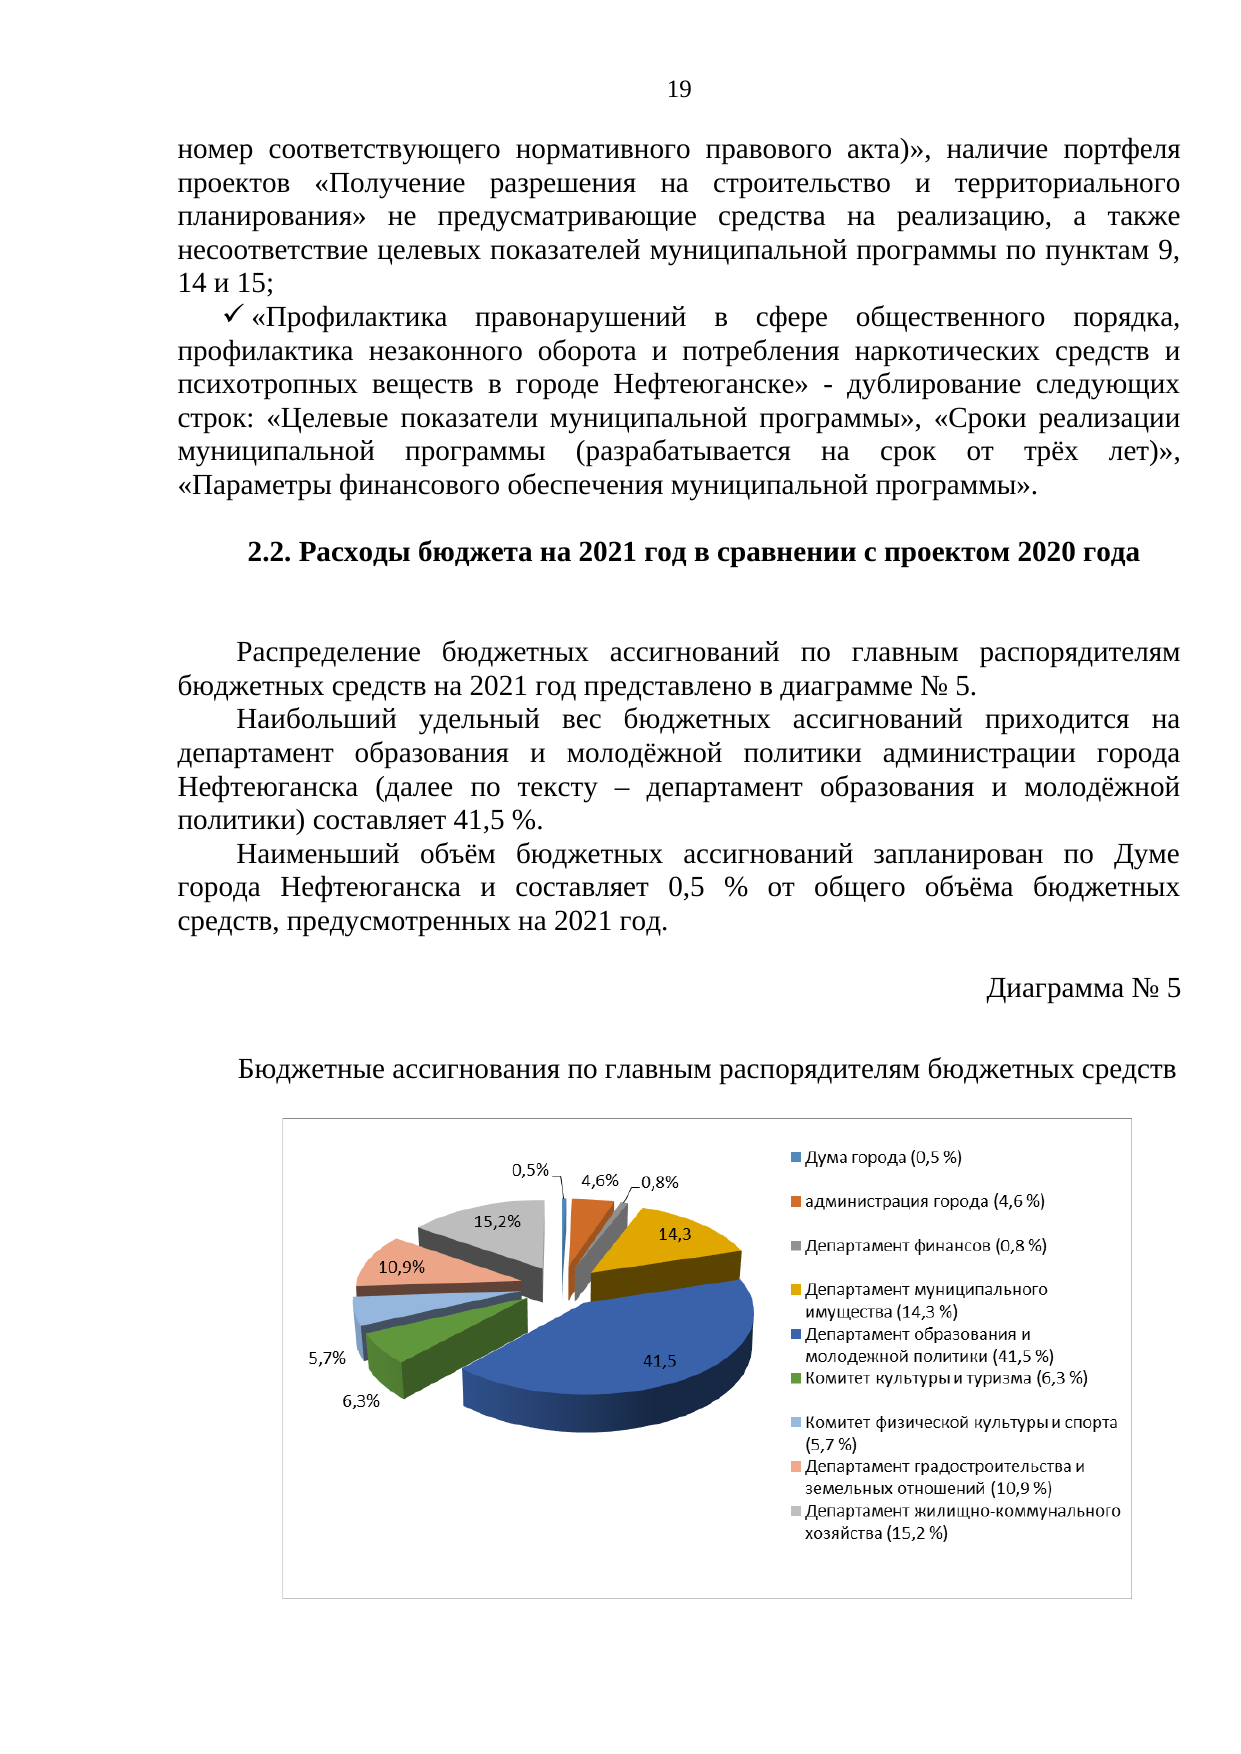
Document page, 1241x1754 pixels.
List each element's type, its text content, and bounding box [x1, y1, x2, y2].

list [177, 131, 1181, 299]
text Наименьший объём бюджетных ассигнований запланирован по Думе города Нефтеюганска и составляет 0,5 % от общего объёма бюджетных средств, предусмотренных на 2021 год. [177, 836, 1181, 936]
text 2.2. Расходы бюджета на 2021 год в сравнении с проектом 2020 года [177, 534, 1181, 567]
text Наибольший удельный вес бюджетных ассигнований приходится на департамент образования и молодёжной политики администрации города Нефтеюганска (далее по тексту – департамент образования и молодёжной политики) составляет 41,5 %. [177, 702, 1181, 836]
list «Профилактика правонарушений в сфере общественного порядка, профилактика незаконного оборота и потребления наркотических средств и психотропных веществ в городе Нефтеюганске» - дублирование следующих строк: «Целевые показатели муниципальной программы», «Сроки реализации муниципальной программы (разрабатывается на срок от трёх лет)», «Параметры финансового обеспечения муниципальной программы». [177, 299, 1181, 500]
picture [282, 1118, 1132, 1599]
text Распределение бюджетных ассигнований по главным распорядителям бюджетных средств на 2021 год представлено в диаграмме № 5. [177, 634, 1181, 702]
text Бюджетные ассигнования по главным распорядителям бюджетных средств [177, 1052, 1181, 1085]
text Диаграмма № 5 [177, 970, 1181, 1003]
